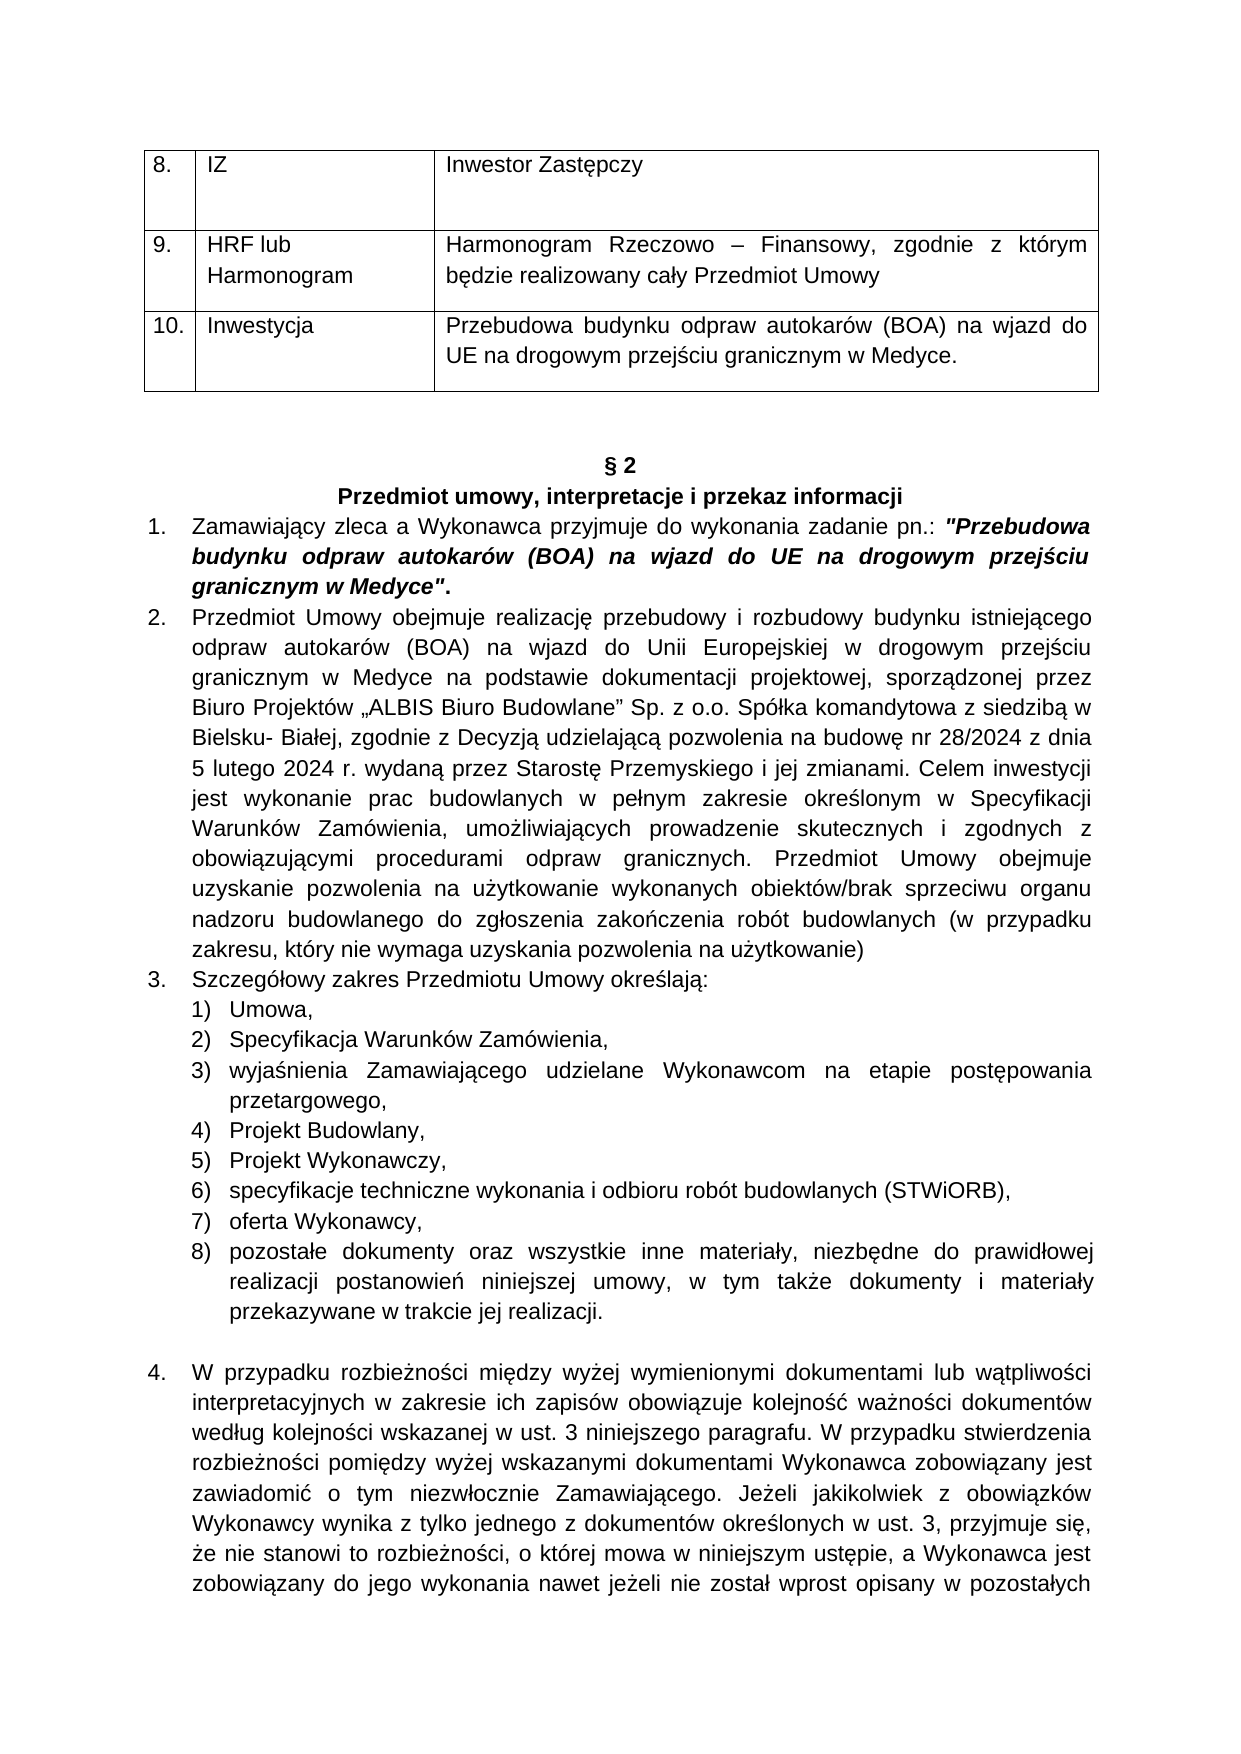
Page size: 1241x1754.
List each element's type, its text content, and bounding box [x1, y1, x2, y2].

text § 2 [147, 452, 1093, 479]
list pozostałe dokumenty oraz wszystkie inne materiały, niezbędne do prawidłowej realizacji postanowień niniejszej umowy, w tym także dokumenty i materiały przekazywane w trakcie jej realizacji. [191, 1238, 1094, 1324]
list Projekt Budowlany, [191, 1117, 1094, 1143]
list specyfikacje techniczne wykonania i odbioru robót budowlanych (STWiORB), [191, 1177, 1094, 1204]
list Przedmiot Umowy obejmuje realizację przebudowy i rozbudowy budynku istniejącego odpraw autokarów (BOA) na wjazd do Unii Europejskiej w drogowym przejściu granicznym w Medyce na podstawie dokumentacji projektowej, sporządzonej przez Biuro Projektów „ALBIS Biuro Budowlane” Sp. z o.o. Spółka komandytowa z siedzibą w Bielsku- Białej, zgodnie z Decyzją udzielającą pozwolenia na budowę nr 28/2024 z dnia 5 lutego 2024 r. wydaną przez Starostę Przemyskiego i jej zmianami. Celem inwestycji jest wykonanie prac budowlanych w pełnym zakresie określonym w Specyfikacji Warunków Zamówienia, umożliwiających prowadzenie skutecznych i zgodnych z obowiązującymi procedurami odpraw granicznych. Przedmiot Umowy obejmuje uzyskanie pozwolenia na użytkowanie wykonanych obiektów/brak sprzeciwu organu nadzoru budowlanego do zgłoszenia zakończenia robót budowlanych (w przypadku zakresu, który nie wymaga uzyskania pozwolenia na użytkowanie) [147, 603, 1092, 962]
list Szczegółowy zakres Przedmiotu Umowy określają: [147, 966, 1092, 992]
table_cell [145, 312, 195, 391]
table_cell Harmonogram Rzeczowo – Finansowy, zgodnie z którym będzie realizowany cały Przedmiot Umowy [435, 231, 1098, 311]
list oferta Wykonawcy, [191, 1208, 1094, 1234]
list Umowa, [191, 996, 1094, 1022]
table_cell IZ [196, 151, 434, 230]
table_cell Przebudowa budynku odpraw autokarów (BOA) na wjazd do UE na drogowym przejściu granicznym w Medyce. [435, 312, 1098, 391]
table_cell Inwestycja [196, 312, 434, 391]
text Przedmiot umowy, interpretacje i przekaz informacji [147, 483, 1093, 509]
list Specyfikacja Warunków Zamówienia, [191, 1026, 1094, 1053]
list Zamawiający zleca a Wykonawca przyjmuje do wykonania zadanie pn.: "Przebudowa budynku odpraw autokarów (BOA) na wjazd do UE na drogowym przejściu granicznym w Medyce". [147, 513, 1092, 599]
list wyjaśnienia Zamawiającego udzielane Wykonawcom na etapie postępowania przetargowego, [191, 1057, 1092, 1113]
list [147, 1359, 1092, 1596]
table_cell [145, 151, 195, 230]
table_cell [145, 231, 195, 311]
table_cell HRF lub Harmonogram [196, 231, 434, 311]
list Projekt Wykonawczy, [191, 1147, 1094, 1173]
table_cell Inwestor Zastępczy [435, 151, 1098, 230]
